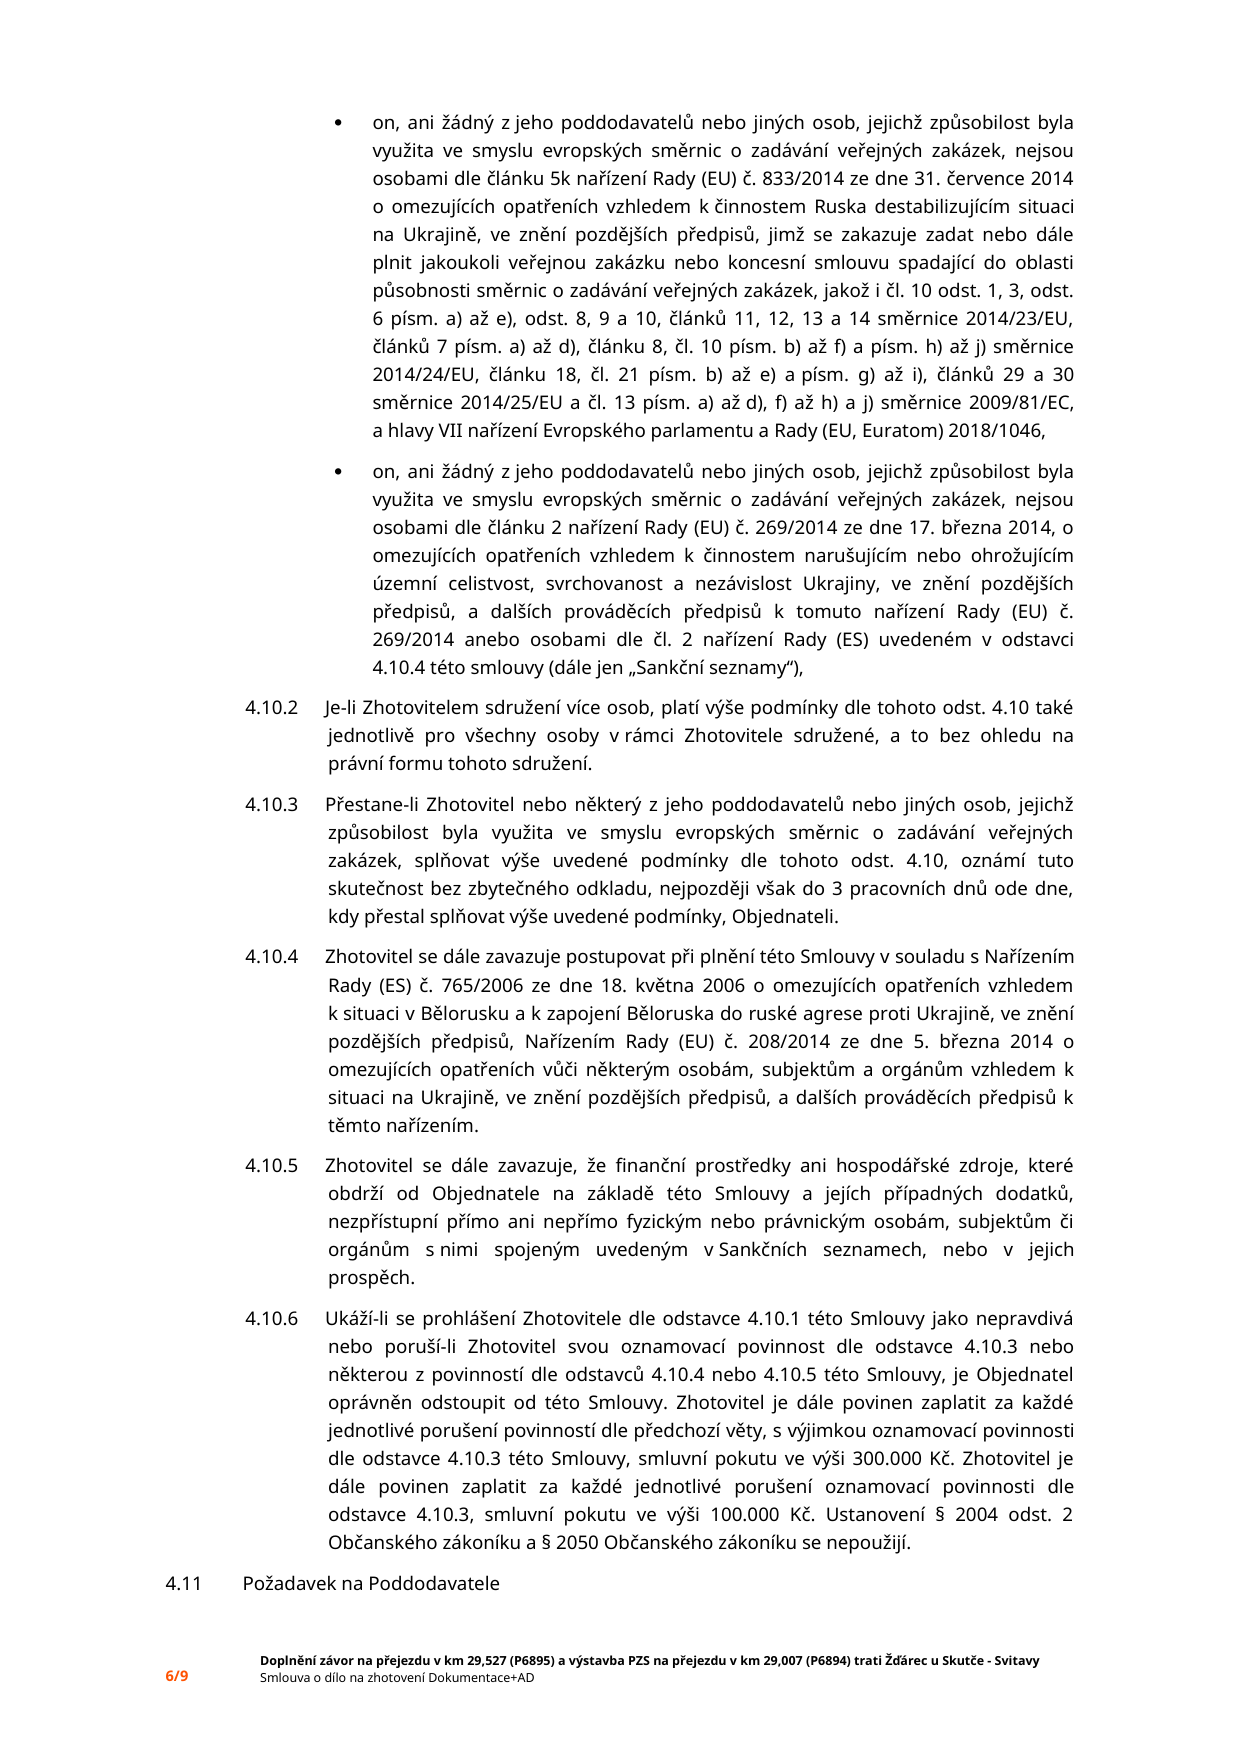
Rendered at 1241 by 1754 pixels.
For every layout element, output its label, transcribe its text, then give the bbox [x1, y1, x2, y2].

list on, ani žádný z jeho poddodavatelů nebo jiných osob, jejichž způsobilost byla využita ve smyslu evropských směrnic o zadávání veřejných zakázek, nejsou osobami dle článku 2 nařízení Rady (EU) č. 269/2014 ze dne 17. března 2014, o omezujících opatřeních vzhledem k činnostem narušujícím nebo ohrožujícím územní celistvost, svrchovanost a nezávislost Ukrajiny, ve znění pozdějších předpisů, a dalších prováděcích předpisů k tomuto nařízení Rady (EU) č. 269/2014 anebo osobami dle čl. 2 nařízení Rady (ES) uvedeném v odstavci 4.10.4 této smlouvy (dále jen „Sankční seznamy“), [335, 458, 1075, 680]
list Přestane-li Zhotovitel nebo některý z jeho poddodavatelů nebo jiných osob, jejichž způsobilost byla využita ve smyslu evropských směrnic o zadávání veřejných zakázek, splňovat výše uvedené podmínky dle tohoto odst. 4.10, oznámí tuto skutečnost bez zbytečného odkladu, nejpozději však do 3 pracovních dnů ode dne, kdy přestal splňovat výše uvedené podmínky, Objednateli. [245, 791, 1075, 929]
list on, ani žádný z jeho poddodavatelů nebo jiných osob, jejichž způsobilost byla využita ve smyslu evropských směrnic o zadávání veřejných zakázek, nejsou osobami dle článku 5k nařízení Rady (EU) č. 833/2014 ze dne 31. července 2014 o omezujících opatřeních vzhledem k činnostem Ruska destabilizujícím situaci na Ukrajině, ve znění pozdějších předpisů, jimž se zakazuje zadat nebo dále plnit jakoukoli veřejnou zakázku nebo koncesní smlouvu spadající do oblasti působnosti směrnic o zadávání veřejných zakázek, jakož i čl. 10 odst. 1, 3, odst. 6 písm. a) až e), odst. 8, 9 a 10, článků 11, 12, 13 a 14 směrnice 2014/23/EU, článků 7 písm. a) až d), článku 8, čl. 10 písm. b) až f) a písm. h) až j) směrnice 2014/24/EU, článku 18, čl. 21 písm. b) až e) a písm. g) až i), článků 29 a 30 směrnice 2014/25/EU a čl. 13 písm. a) až d), f) až h) a j) směrnice 2009/81/EC, a hlavy VII nařízení Evropského parlamentu a Rady (EU, Euratom) 2018/1046, [335, 109, 1075, 443]
list Je-li Zhotovitelem sdružení více osob, platí výše podmínky dle tohoto odst. 4.10 také jednotlivě pro všechny osoby v rámci Zhotovitele sdružené, a to bez ohledu na právní formu tohoto sdružení. [245, 695, 1075, 776]
list Zhotovitel se dále zavazuje, že finanční prostředky ani hospodářské zdroje, které obdrží od Objednatele na základě této Smlouvy a jejích případných dodatků, nezpřístupní přímo ani nepřímo fyzickým nebo právnickým osobám, subjektům či orgánům s nimi spojeným uvedeným v Sankčních seznamech, nebo v jejich prospěch. [245, 1152, 1075, 1290]
list Zhotovitel se dále zavazuje postupovat při plnění této Smlouvy v souladu s Nařízením Rady (ES) č. 765/2006 ze dne 18. května 2006 o omezujících opatřeních vzhledem k situaci v Bělorusku a k zapojení Běloruska do ruské agrese proti Ukrajině, ve znění pozdějších předpisů, Nařízením Rady (EU) č. 208/2014 ze dne 5. března 2014 o omezujících opatřeních vůči některým osobám, subjektům a orgánům vzhledem k situaci na Ukrajině, ve znění pozdějších předpisů, a dalších prováděcích předpisů k těmto nařízením. [245, 944, 1075, 1137]
list Požadavek na Poddodavatele [165, 1570, 1075, 1595]
list Ukáží-li se prohlášení Zhotovitele dle odstavce 4.10.1 této Smlouvy jako nepravdivá nebo poruší-li Zhotovitel svou oznamovací povinnost dle odstavce 4.10.3 nebo některou z povinností dle odstavců 4.10.4 nebo 4.10.5 této Smlouvy, je Objednatel oprávněn odstoupit od této Smlouvy. Zhotovitel je dále povinen zaplatit za každé jednotlivé porušení povinností dle předchozí věty, s výjimkou oznamovací povinnosti dle odstavce 4.10.3 této Smlouvy, smluvní pokutu ve výši 300.000 Kč. Zhotovitel je dále povinen zaplatit za každé jednotlivé porušení oznamovací povinnosti dle odstavce 4.10.3, smluvní pokutu ve výši 100.000 Kč. Ustanovení § 2004 odst. 2 Občanského zákoníku a § 2050 Občanského zákoníku se nepoužijí. [245, 1305, 1075, 1555]
